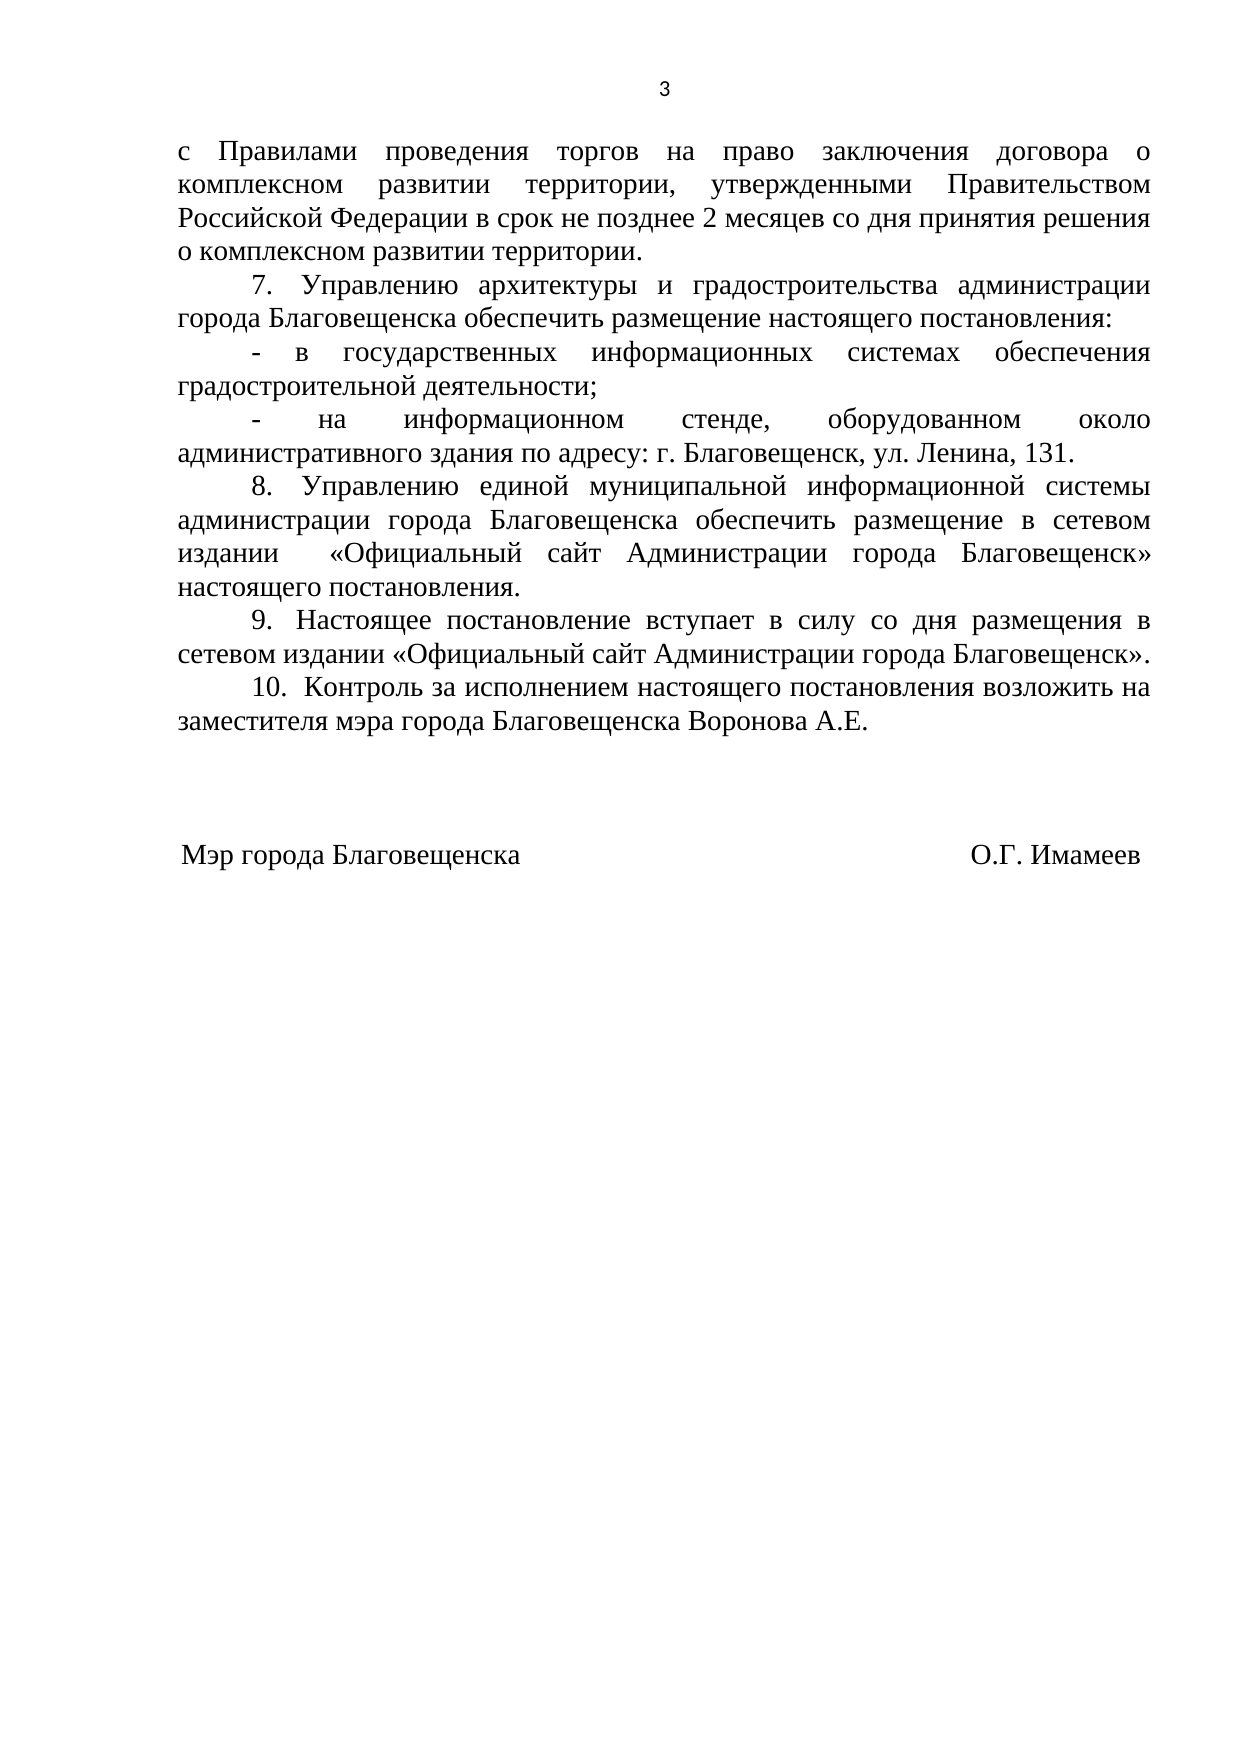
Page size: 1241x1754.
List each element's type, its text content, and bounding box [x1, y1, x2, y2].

list Настоящее постановление вступает в силу со дня размещения в сетевом издании «Официальный сайт Администрации города Благовещенск». [177, 602, 1152, 669]
table_header О.Г. Имамеев [576, 837, 1152, 871]
table_header Мэр города Благовещенска [177, 837, 576, 871]
list Управлению архитектуры и градостроительства администрации города Благовещенска обеспечить размещение настоящего постановления: [177, 267, 1152, 334]
text - в государственных информационных системах обеспечения градостроительной деятельности; [177, 334, 1152, 401]
list Контроль за исполнением настоящего постановления возложить на заместителя мэра города Благовещенска Воронова А.Е. [177, 669, 1152, 737]
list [177, 133, 1152, 267]
text - на информационном стенде, оборудованном около административного здания по адресу: г. Благовещенск, ул. Ленина, 131. [177, 401, 1152, 468]
list Управлению единой муниципальной информационной системы администрации города Благовещенска обеспечить размещение в сетевом издании «Официальный сайт Администрации города Благовещенск» настоящего постановления. [177, 468, 1152, 602]
